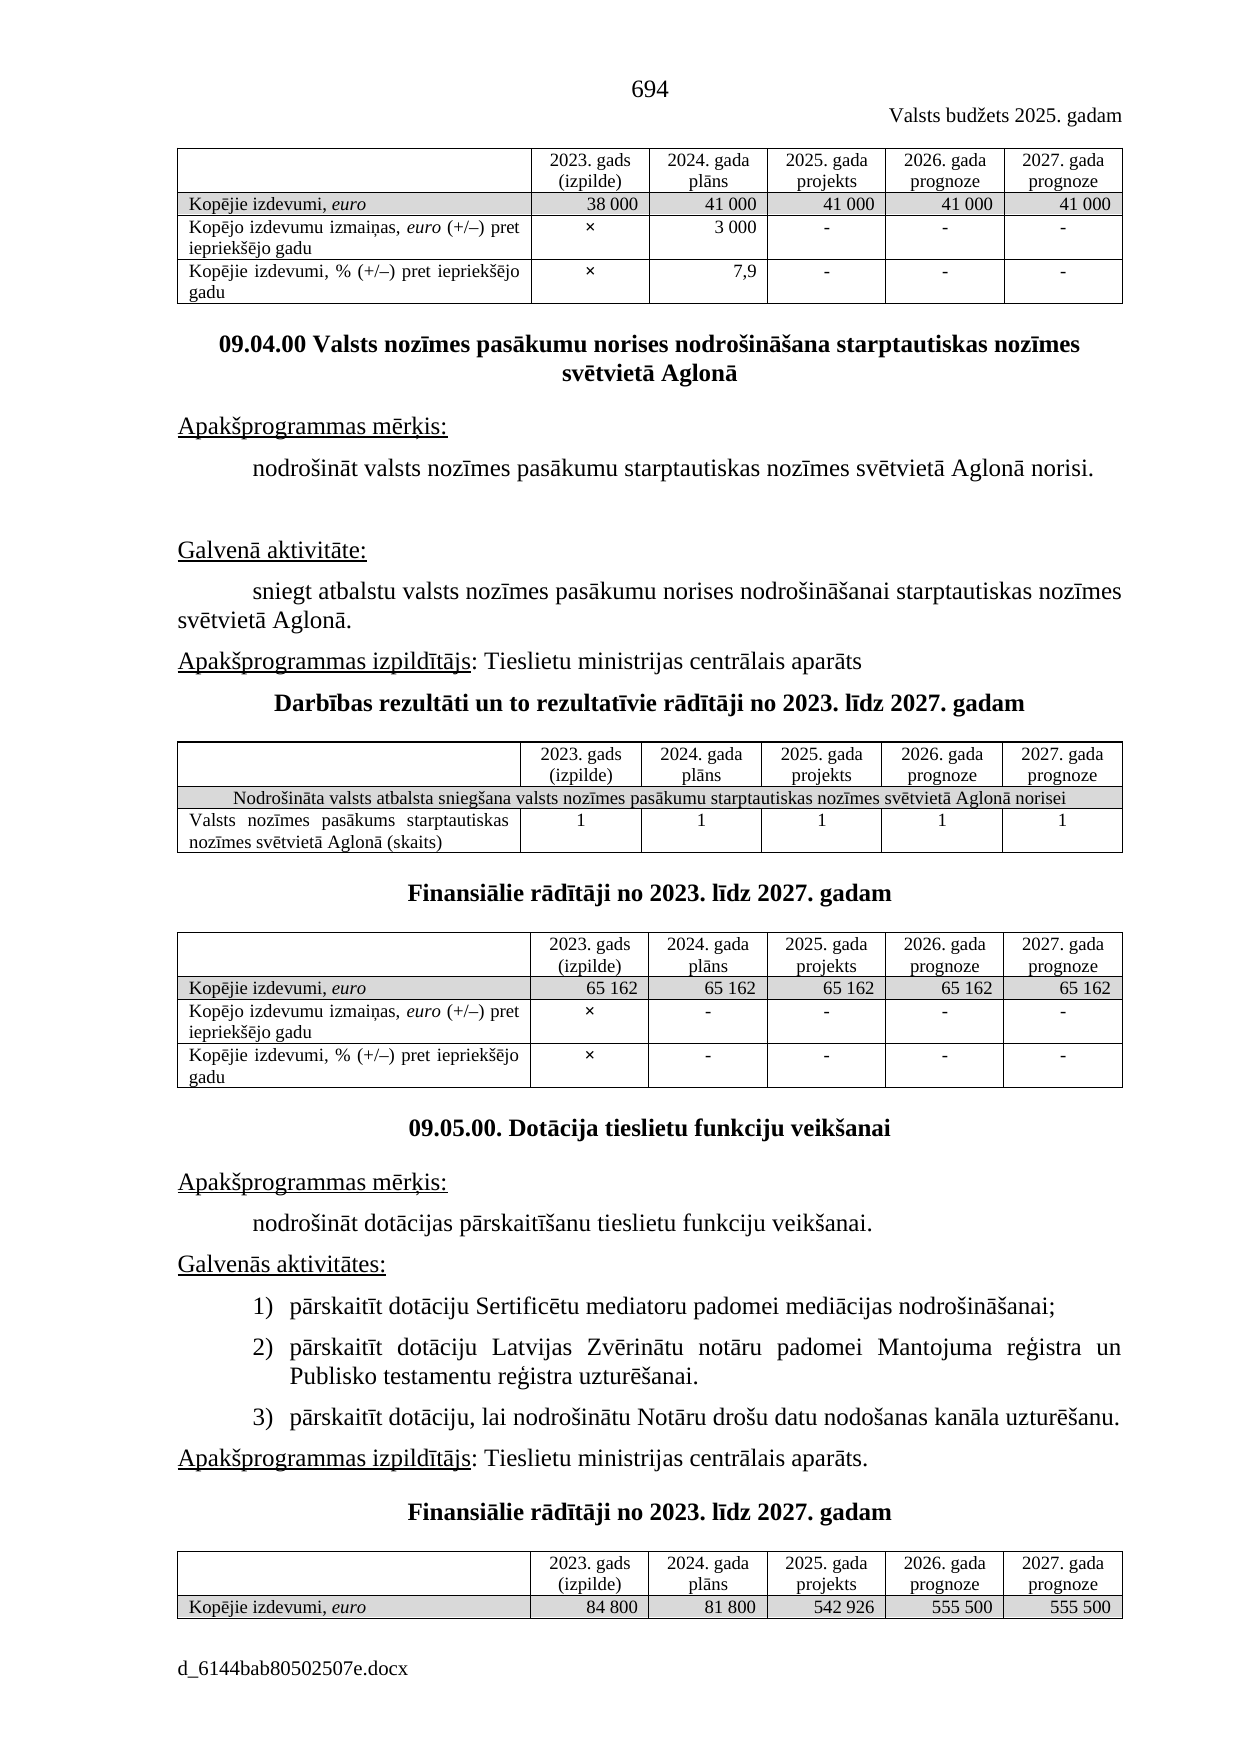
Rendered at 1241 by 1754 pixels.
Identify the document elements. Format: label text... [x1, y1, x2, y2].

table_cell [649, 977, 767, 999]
list pārskaitīt dotāciju Sertificētu mediatoru padomei mediācijas nodrošināšanai; [252, 1291, 1122, 1319]
text Darbības rezultāti un to rezultatīvie rādītāji no 2023. līdz 2027. gadam [177, 688, 1122, 716]
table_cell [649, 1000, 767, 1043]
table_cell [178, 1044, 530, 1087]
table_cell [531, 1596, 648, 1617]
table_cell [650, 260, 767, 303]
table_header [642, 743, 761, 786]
text Galvenā aktivitāte: [177, 535, 1122, 564]
text Apakšprogrammas mērķis: [177, 411, 1122, 440]
text Apakšprogrammas mērķis: [177, 1167, 1122, 1196]
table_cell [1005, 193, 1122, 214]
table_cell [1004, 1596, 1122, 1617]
list pārskaitīt dotāciju, lai nodrošinātu Notāru drošu datu nodošanas kanāla uzturēšanu. [252, 1402, 1122, 1431]
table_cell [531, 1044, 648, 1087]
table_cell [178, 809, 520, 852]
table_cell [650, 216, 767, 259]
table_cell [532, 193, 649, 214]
text Galvenās aktivitātes: [177, 1249, 1122, 1278]
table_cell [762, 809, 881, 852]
text Finansiālie rādītāji no 2023. līdz 2027. gadam [177, 1497, 1122, 1526]
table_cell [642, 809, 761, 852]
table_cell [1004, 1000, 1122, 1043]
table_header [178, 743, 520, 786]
text Apakšprogrammas izpildītājs: Tieslietu ministrijas centrālais aparāts. [177, 1443, 1122, 1472]
text nodrošināt valsts nozīmes pasākumu starptautiskas nozīmes svētvietā Aglonā norisi. [177, 453, 1122, 481]
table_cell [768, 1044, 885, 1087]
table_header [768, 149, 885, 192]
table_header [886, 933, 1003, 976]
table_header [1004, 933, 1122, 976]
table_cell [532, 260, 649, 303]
text 09.04.00 Valsts nozīmes pasākumu norises nodrošināšana starptautiskas nozīmes svētvietā Aglonā [177, 329, 1122, 386]
text Apakšprogrammas izpildītājs: Tieslietu ministrijas centrālais aparāts [177, 646, 1122, 675]
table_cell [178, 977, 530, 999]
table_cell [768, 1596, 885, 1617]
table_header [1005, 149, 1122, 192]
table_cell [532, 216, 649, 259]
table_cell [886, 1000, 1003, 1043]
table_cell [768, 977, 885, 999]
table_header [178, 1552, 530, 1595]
text sniegt atbalstu valsts nozīmes pasākumu norises nodrošināšanai starptautiskas nozīmes svētvietā Aglonā. [177, 576, 1122, 634]
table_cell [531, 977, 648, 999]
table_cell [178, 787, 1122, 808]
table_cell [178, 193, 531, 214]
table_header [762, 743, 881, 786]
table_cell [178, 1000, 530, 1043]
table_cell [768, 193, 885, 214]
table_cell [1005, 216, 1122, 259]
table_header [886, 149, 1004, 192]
text 09.05.00. Dotācija tieslietu funkciju veikšanai [177, 1113, 1122, 1142]
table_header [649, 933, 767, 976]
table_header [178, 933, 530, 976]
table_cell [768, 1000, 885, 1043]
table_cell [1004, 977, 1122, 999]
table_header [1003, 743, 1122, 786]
text Finansiālie rādītāji no 2023. līdz 2027. gadam [177, 878, 1122, 907]
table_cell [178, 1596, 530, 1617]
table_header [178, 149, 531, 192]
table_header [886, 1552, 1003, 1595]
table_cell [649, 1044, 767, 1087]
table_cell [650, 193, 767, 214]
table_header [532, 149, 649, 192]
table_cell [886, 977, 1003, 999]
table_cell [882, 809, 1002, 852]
text nodrošināt dotācijas pārskaitīšanu tieslietu funkciju veikšanai. [177, 1208, 1122, 1237]
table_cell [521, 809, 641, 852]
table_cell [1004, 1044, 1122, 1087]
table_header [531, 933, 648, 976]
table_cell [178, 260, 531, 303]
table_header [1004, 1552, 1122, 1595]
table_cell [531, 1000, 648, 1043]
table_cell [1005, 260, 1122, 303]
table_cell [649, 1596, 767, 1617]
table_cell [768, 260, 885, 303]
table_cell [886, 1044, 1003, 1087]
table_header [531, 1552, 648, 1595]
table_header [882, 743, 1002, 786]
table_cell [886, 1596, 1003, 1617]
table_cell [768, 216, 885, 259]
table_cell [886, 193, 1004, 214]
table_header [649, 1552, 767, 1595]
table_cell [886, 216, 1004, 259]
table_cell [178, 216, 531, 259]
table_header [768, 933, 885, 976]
list pārskaitīt dotāciju Latvijas Zvērinātu notāru padomei Mantojuma reģistra un Publisko testamentu reģistra uzturēšanai. [252, 1332, 1122, 1389]
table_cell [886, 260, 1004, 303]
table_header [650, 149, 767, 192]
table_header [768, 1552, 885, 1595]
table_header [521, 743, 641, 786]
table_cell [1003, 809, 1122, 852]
